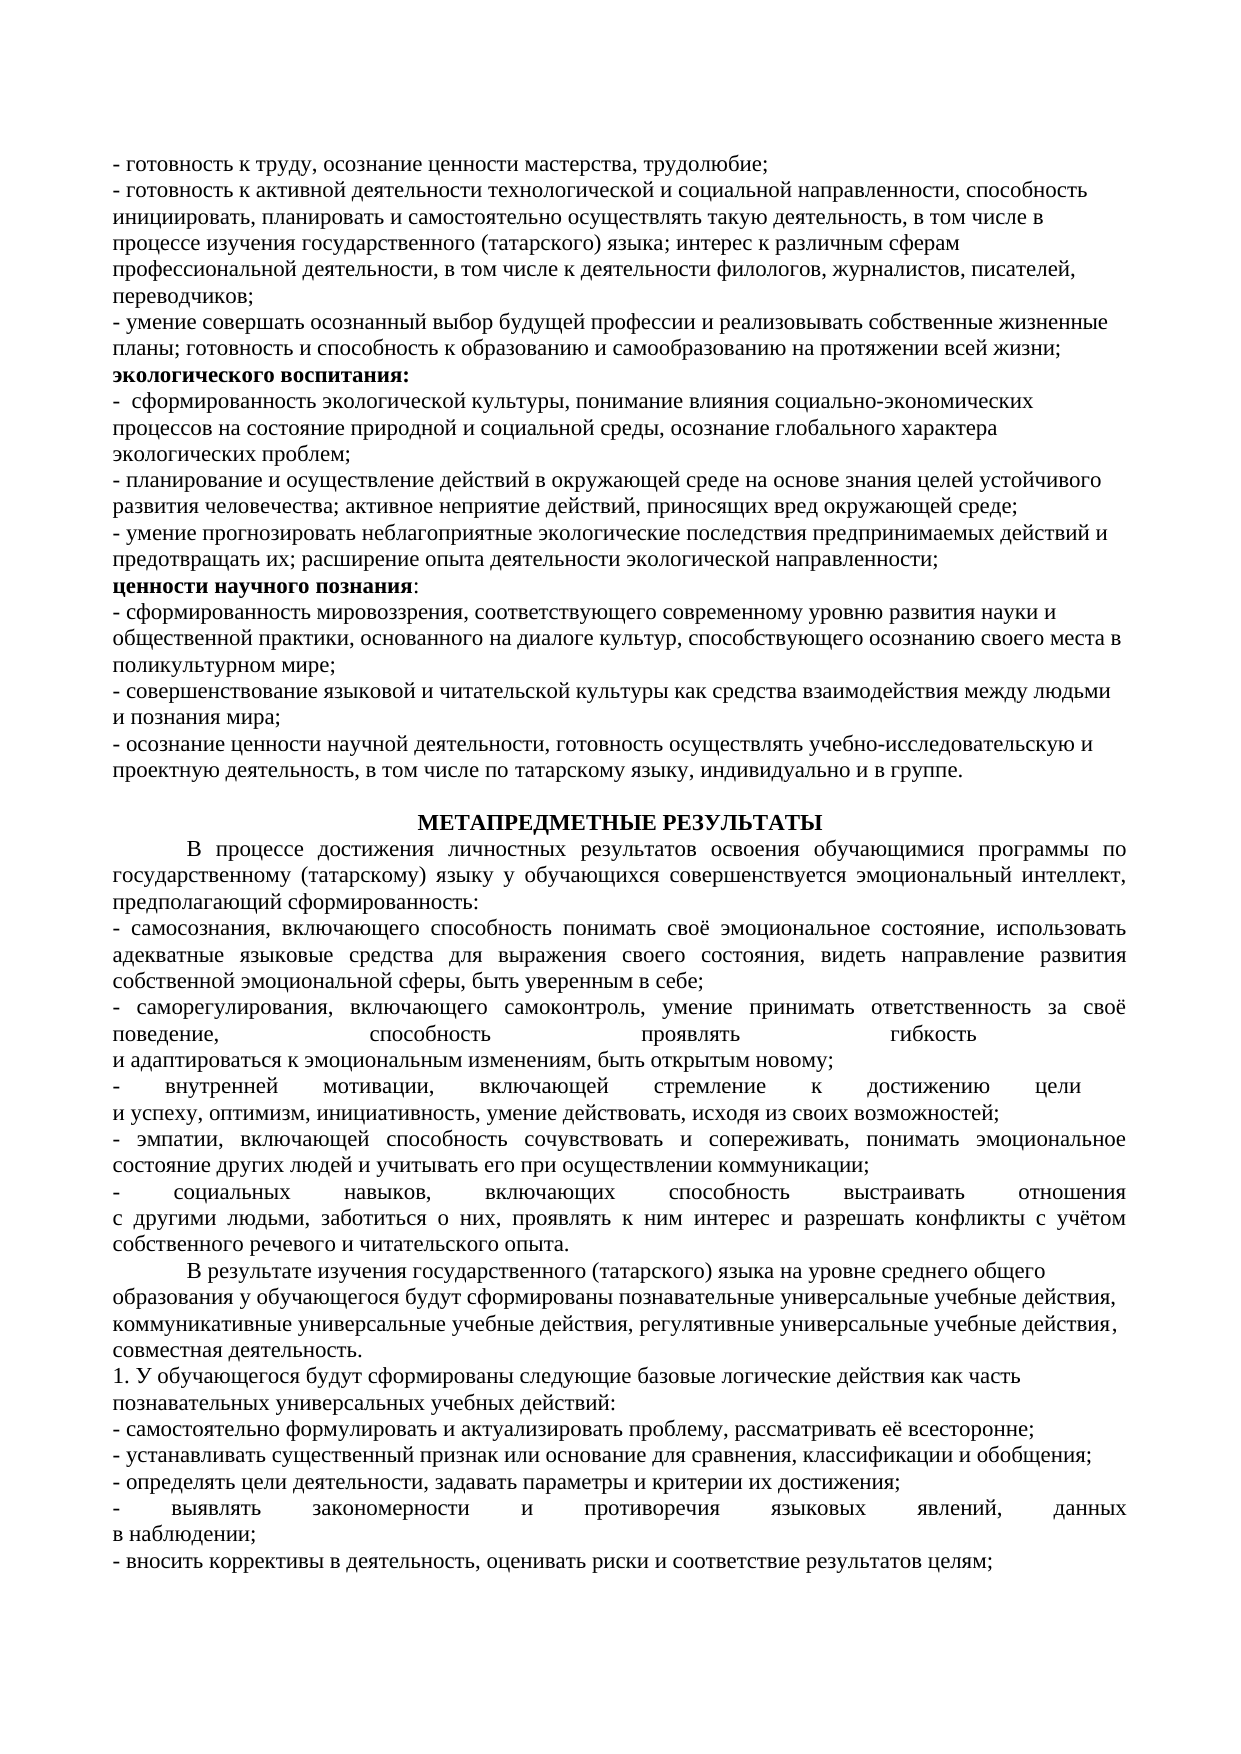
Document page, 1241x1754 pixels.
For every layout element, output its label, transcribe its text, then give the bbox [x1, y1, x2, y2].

text В результате изучения государственного (татарского) языка на уровне среднего общего образования у обучающегося будут сформированы познавательные универсальные учебные действия, коммуникативные универсальные учебные действия, регулятивные универсальные учебные действия, совместная деятельность. [112, 1257, 1128, 1362]
text - планирование и осуществление действий в окружающей среде на основе знания целей устойчивого развития человечества; активное неприятие действий, приносящих вред окружающей среде; [112, 466, 1128, 519]
text - социальных навыков, включающих способность выстраивать отношения с другими людьми, заботиться о них, проявлять к ним интерес и разрешать конфликты с учётом собственного речевого и читательского опыта. [112, 1178, 1128, 1257]
text МЕТАПРЕДМЕТНЫЕ РЕЗУЛЬТАТЫ [112, 809, 1128, 835]
text - определять цели деятельности, задавать параметры и критерии их достижения; [112, 1468, 1128, 1494]
text - сформированность экологической культуры, понимание влияния социально-экономических процессов на состояние природной и социальной среды, осознание глобального характера экологических проблем; [112, 387, 1128, 466]
text - самостоятельно формулировать и актуализировать проблему, рассматривать её всесторонне; [112, 1415, 1128, 1441]
text - умение прогнозировать неблагоприятные экологические последствия предпринимаемых действий и предотвращать их; расширение опыта деятельности экологической направленности; [112, 519, 1128, 572]
text - вносить коррективы в деятельность, оценивать риски и соответствие результатов целям; [112, 1547, 1128, 1573]
text - устанавливать существенный признак или основание для сравнения, классификации и обобщения; [112, 1441, 1128, 1468]
text экологического воспитания: [112, 361, 1128, 387]
text - готовность к активной деятельности технологической и социальной направленности, способность инициировать, планировать и самостоятельно осуществлять такую деятельность, в том числе в процессе изучения государственного (татарского) языка; интерес к различным сферам профессиональной деятельности, в том числе к деятельности филологов, журналистов, писателей, переводчиков; [112, 176, 1128, 308]
text - эмпатии, включающей способность сочувствовать и сопереживать, понимать эмоциональное состояние других людей и учитывать его при осуществлении коммуникации; [112, 1125, 1128, 1178]
text - сформированность мировоззрения, соответствующего современному уровню развития науки и общественной практики, основанного на диалоге культур, способствующего осознанию своего места в поликультурном мире; [112, 598, 1128, 677]
text - умение совершать осознанный выбор будущей профессии и реализовывать собственные жизненные планы; готовность и способность к образованию и самообразованию на протяжении всей жизни; [112, 308, 1128, 361]
text ценности научного познания: [112, 572, 1128, 598]
text 1. У обучающегося будут сформированы следующие базовые логические действия как часть познавательных универсальных учебных действий: [112, 1362, 1128, 1415]
text - готовность к труду, осознание ценности мастерства, трудолюбие; [112, 150, 1128, 176]
text - совершенствование языковой и читательской культуры как средства взаимодействия между людьми и познания мира; [112, 677, 1128, 730]
text - осознание ценности научной деятельности, готовность осуществлять учебно-исследовательскую и проектную деятельность, в том числе по татарскому языку, индивидуально и в группе. [112, 730, 1128, 782]
text - самосознания, включающего способность понимать своё эмоциональное состояние, использовать адекватные языковые средства для выражения своего состояния, видеть направление развития собственной эмоциональной сферы, быть уверенным в себе; [112, 914, 1128, 993]
text - саморегулирования, включающего самоконтроль, умение принимать ответственность за своё поведение, способность проявлять гибкость и адаптироваться к эмоциональным изменениям, быть открытым новому; [112, 993, 1128, 1072]
text В процессе достижения личностных результатов освоения обучающимися программы по государственному (татарскому) языку у обучающихся совершенствуется эмоциональный интеллект, предполагающий сформированность: [112, 835, 1128, 914]
text - выявлять закономерности и противоречия языковых явлений, данных в наблюдении; [112, 1494, 1128, 1547]
text - внутренней мотивации, включающей стремление к достижению цели и успеху, оптимизм, инициативность, умение действовать, исходя из своих возможностей; [112, 1072, 1128, 1125]
